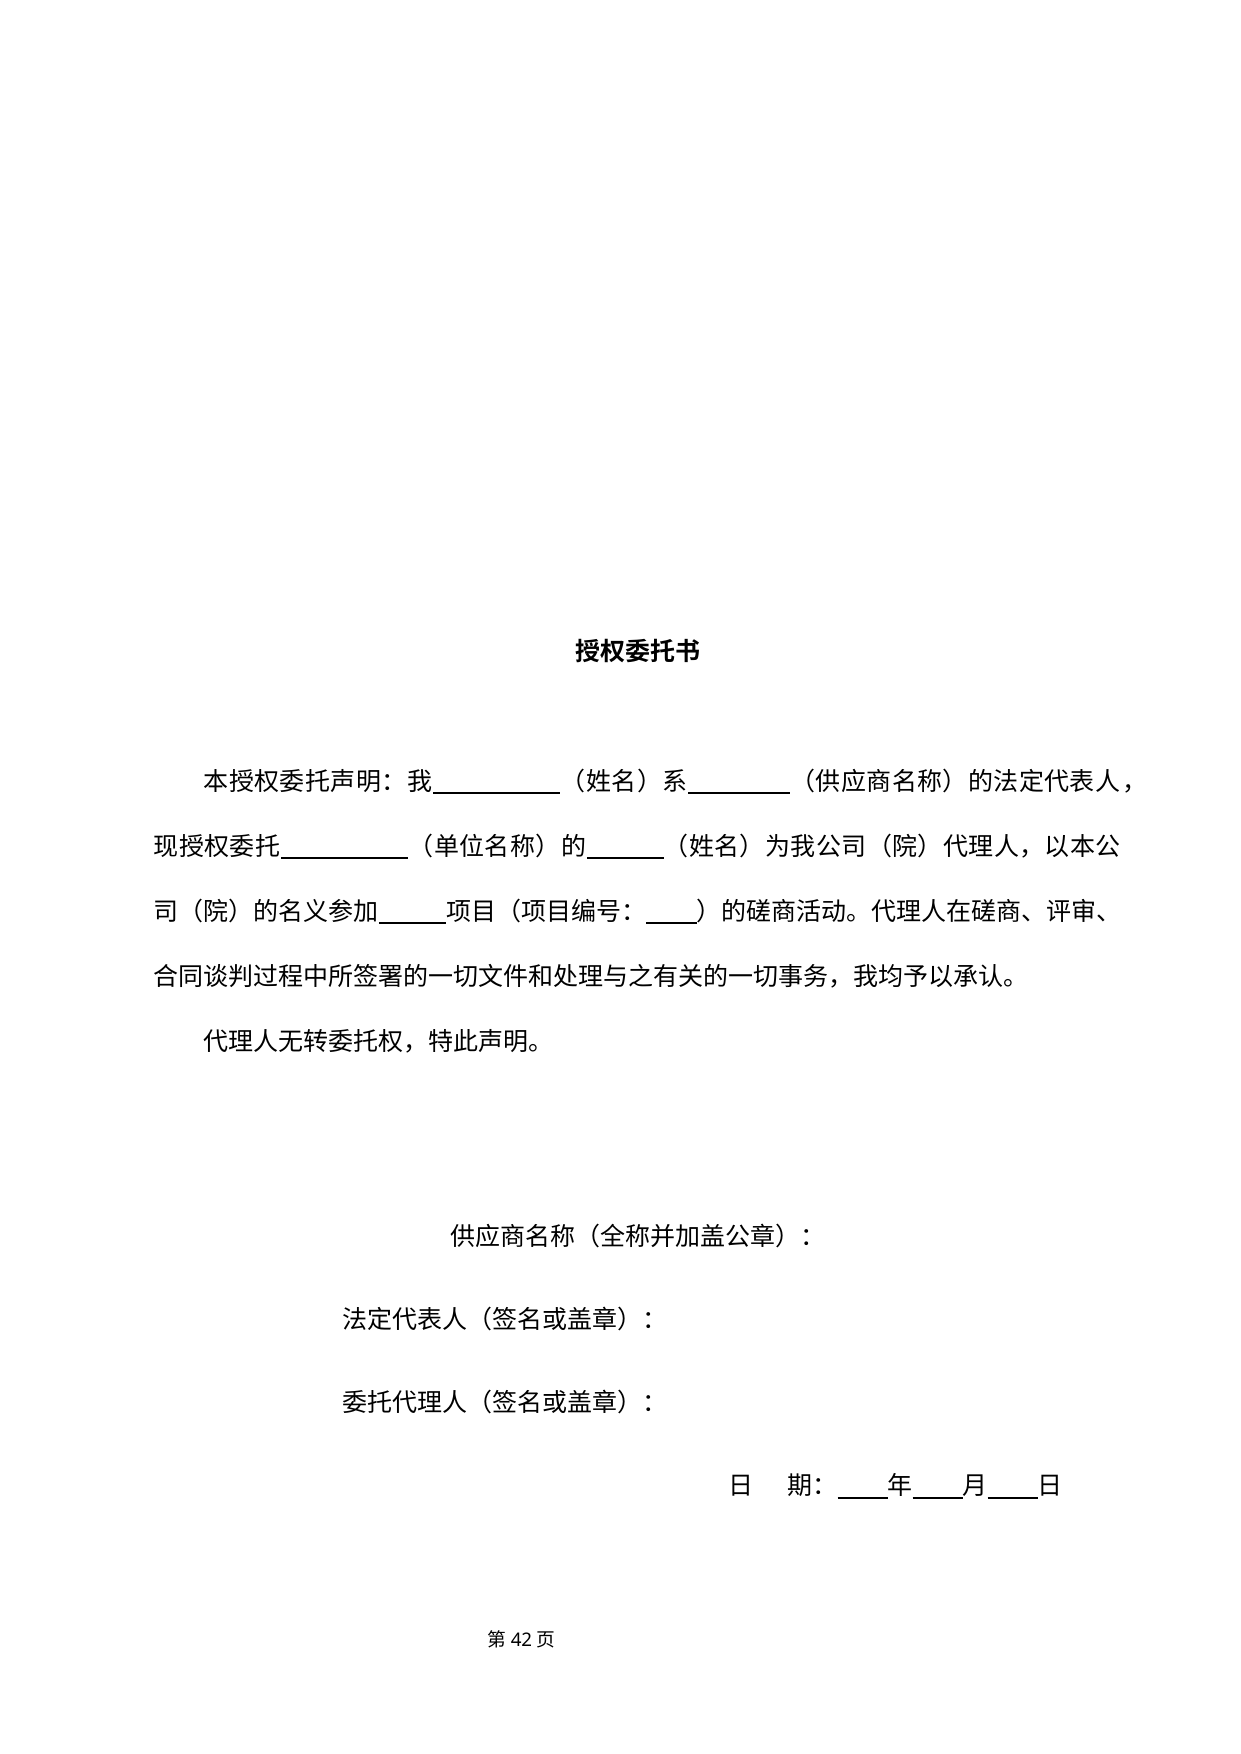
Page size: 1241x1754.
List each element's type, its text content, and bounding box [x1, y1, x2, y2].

text 法定代表人（签名或盖章）： [153, 1285, 1122, 1350]
text 供应商名称（全称并加盖公章）： [153, 1202, 1122, 1267]
text 委托代理人（签名或盖章）： [153, 1368, 1122, 1433]
text 日 期： 年 月 日 [153, 1451, 1122, 1516]
text 授权委托书 [153, 617, 1122, 682]
text 代理人无转委托权，特此声明。 [153, 1007, 1122, 1072]
text 本授权委托声明：我 （姓名）系 （供应商名称）的法定代表人，现授权委托 （单位名称）的 （姓名）为我公司（院）代理人，以本公司（院）的名义参加 项目（项目编号： ）的磋商活动。代理人在磋商、评审、合同谈判过程中所签署的一切文件和处理与之有关的一切事务，我均予以承认。 [153, 747, 1122, 1007]
